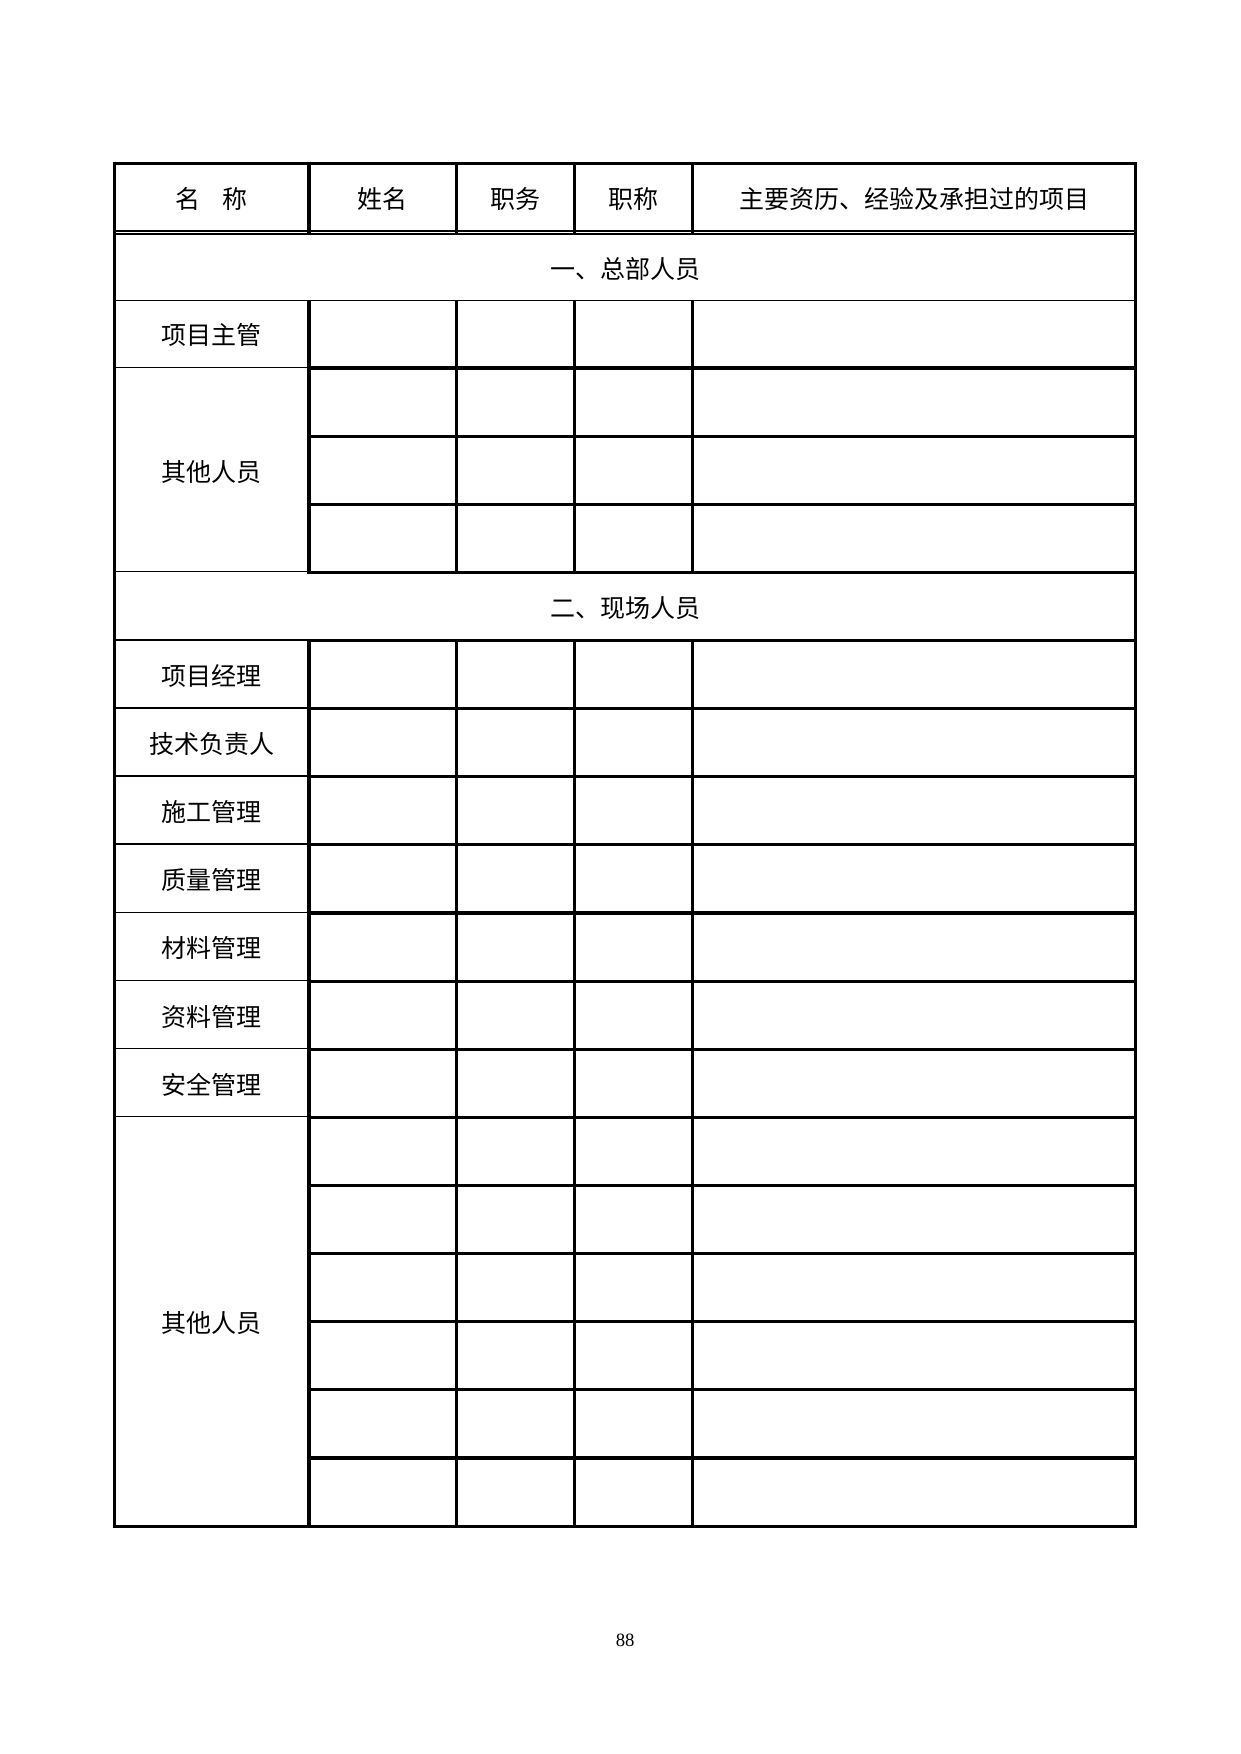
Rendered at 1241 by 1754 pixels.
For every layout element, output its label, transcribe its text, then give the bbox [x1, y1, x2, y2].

table_cell [694, 642, 1134, 707]
table_cell [576, 1460, 691, 1524]
table_cell [694, 438, 1134, 503]
table_cell [576, 301, 691, 366]
table_cell [576, 1255, 691, 1320]
table_cell [458, 1051, 573, 1116]
table_cell 技术负责人 [116, 709, 307, 775]
table_cell [694, 1051, 1134, 1116]
table_cell [576, 1323, 691, 1388]
table_cell [311, 778, 455, 843]
table_cell [458, 301, 573, 366]
table_cell [458, 642, 573, 707]
table_cell [458, 983, 573, 1048]
table_cell [311, 1187, 455, 1252]
table_cell [458, 370, 573, 434]
table_cell [311, 915, 455, 979]
table_cell [116, 503, 307, 571]
table_cell [576, 846, 691, 911]
table_cell [311, 1051, 455, 1116]
table_cell [311, 642, 455, 707]
table_cell [694, 1119, 1134, 1184]
table_cell [694, 1187, 1134, 1252]
table_cell [576, 642, 691, 707]
table_cell [576, 710, 691, 775]
table_cell [694, 506, 1134, 571]
table_cell [311, 710, 455, 775]
table_cell [576, 1391, 691, 1456]
table_cell [694, 1255, 1134, 1320]
table_cell [694, 370, 1134, 434]
table_header 职务 [458, 165, 573, 230]
table_cell [458, 778, 573, 843]
table_cell [311, 1119, 455, 1184]
table_cell [694, 778, 1134, 843]
table_cell [311, 1460, 455, 1524]
table_cell 项目经理 [116, 641, 307, 707]
table_cell [576, 1187, 691, 1252]
table_cell 质量管理 [116, 845, 307, 911]
table_header 职称 [576, 165, 691, 230]
table_cell 材料管理 [116, 913, 307, 979]
table_cell [458, 1391, 573, 1456]
table_cell [694, 1391, 1134, 1456]
table_cell 其他人员 [116, 435, 307, 503]
table_cell 一、总部人员 [116, 235, 1134, 300]
table_cell [116, 368, 307, 434]
table_cell 项目主管 [116, 301, 307, 366]
table_cell [576, 370, 691, 434]
table_cell [458, 1187, 573, 1252]
table_cell [576, 778, 691, 843]
table_cell [311, 438, 455, 503]
table_cell [576, 438, 691, 503]
table_cell [694, 846, 1134, 911]
table_cell [311, 846, 455, 911]
table_cell [694, 915, 1134, 979]
table_cell 其他人员 [116, 1117, 307, 1524]
table_cell 安全管理 [116, 1049, 307, 1116]
table_cell [458, 1255, 573, 1320]
table_cell [694, 710, 1134, 775]
table_cell [458, 846, 573, 911]
table_cell [576, 983, 691, 1048]
table_cell [458, 506, 573, 571]
table_cell 资料管理 [116, 981, 307, 1048]
table_cell [458, 1119, 573, 1184]
table_header 姓名 [311, 165, 455, 230]
table_cell 二、现场人员 [116, 572, 1134, 639]
table_cell [694, 1323, 1134, 1388]
table_cell [576, 915, 691, 979]
table_header 名 称 [116, 165, 307, 230]
table_cell [311, 1323, 455, 1388]
table_cell [458, 1323, 573, 1388]
table_cell [694, 301, 1134, 366]
table_header 主要资历、经验及承担过的项目 [694, 165, 1134, 230]
table_cell [576, 1119, 691, 1184]
table_cell [458, 438, 573, 503]
table_cell [311, 1391, 455, 1456]
table_cell [311, 983, 455, 1048]
table_cell [576, 1051, 691, 1116]
table_cell [311, 370, 455, 434]
table_cell [311, 1255, 455, 1320]
table_cell [458, 1460, 573, 1524]
table_cell [576, 506, 691, 571]
table_cell 施工管理 [116, 777, 307, 843]
table_cell [311, 506, 455, 571]
table_cell [311, 301, 455, 366]
table_cell [694, 983, 1134, 1048]
table_cell [694, 1460, 1134, 1524]
table_cell [458, 915, 573, 979]
table_cell [458, 710, 573, 775]
